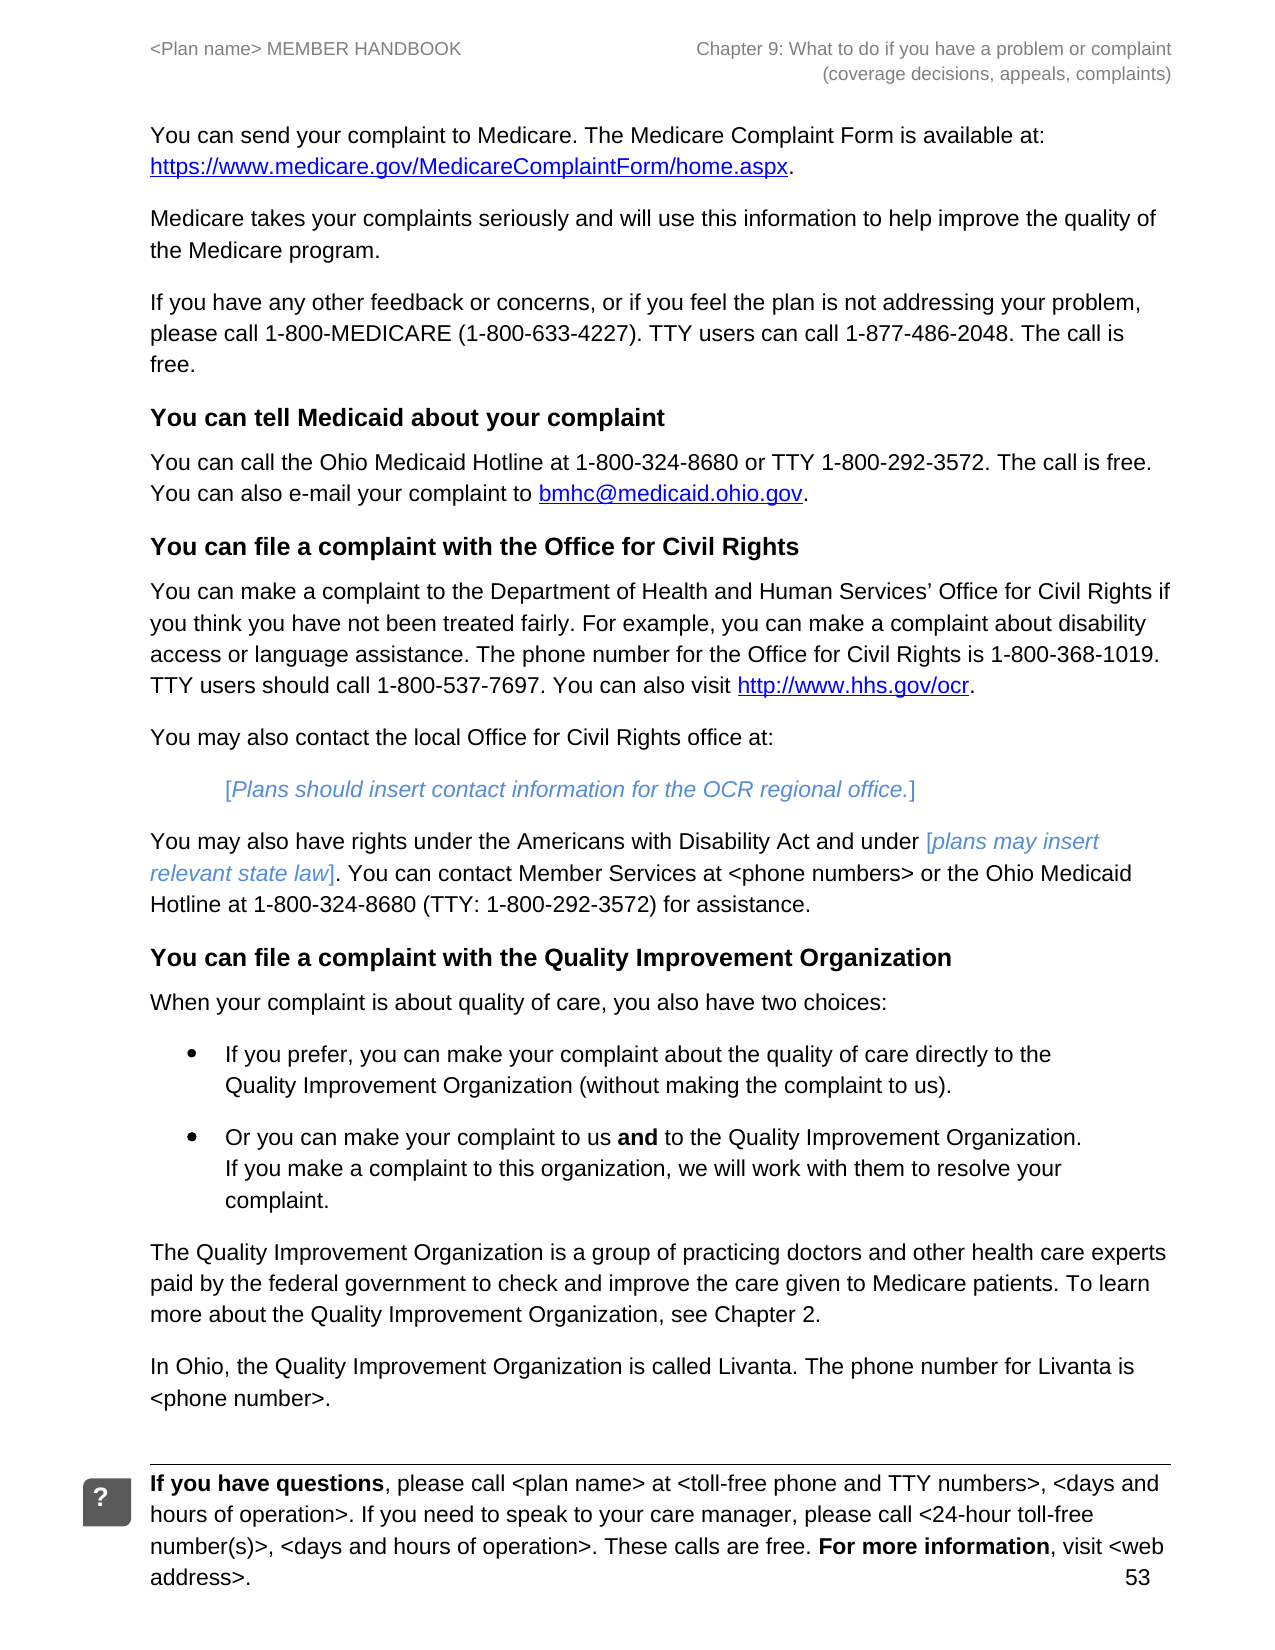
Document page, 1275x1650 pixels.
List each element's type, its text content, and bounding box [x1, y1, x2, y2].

text If you have any other feedback or concerns, or if you feel the plan is not addressing your problem, please call 1-800-MEDICARE (1-800-633-4227). TTY users can call 1-877-486-2048. The call is free. [150, 285, 1171, 379]
text You can call the Ohio Medicaid Hotline at 1-800-324-8680 or TTY 1-800-292-3572. The call is free. You can also e-mail your complaint to bmhc@medicaid.ohio.gov. [150, 446, 1171, 508]
text You may also have rights under the Americans with Disability Act and under [plans may insert relevant state law]. You can contact Member Services at <phone numbers> or the Ohio Medicaid Hotline at 1-800-324-8680 (TTY: 1-800-292-3572) for assistance. [150, 825, 1171, 918]
text Medicare takes your complaints seriously and will use this information to help improve the quality of the Medicare program. [150, 202, 1171, 264]
subtitle You can tell Medicaid about your complaint [150, 400, 1096, 433]
text [Plans should insert contact information for the OCR regional office.] [225, 773, 1096, 804]
text When your complaint is about quality of care, you also have two choices: [150, 985, 1171, 1016]
list The Quality Improvement Organization is a group of practicing doctors and other health care experts paid by the federal government to check and improve the care given to Medicare patients. To learn more about the Quality Improvement Organization, see Chapter 2. [150, 1235, 1171, 1329]
subtitle You can file a complaint with the Office for Civil Rights [150, 529, 1096, 562]
list In Ohio, the Quality Improvement Organization is called Livanta. The phone number for Livanta is <phone number>. [150, 1350, 1171, 1412]
list If you prefer, you can make your complaint about the quality of care directly to the Quality Improvement Organization (without making the complaint to us). [187, 1037, 1096, 1100]
text You can send your complaint to Medicare. The Medicare Complaint Form is available at: https://www.medicare.gov/MedicareComplaintForm/home.aspx. [150, 118, 1171, 181]
subtitle You can file a complaint with the Quality Improvement Organization [150, 939, 1096, 973]
text You may also contact the local Office for Civil Rights office at: [150, 721, 1171, 752]
list Or you can make your complaint to us and to the Quality Improvement Organization. If you make a complaint to this organization, we will work with them to resolve your complaint. [187, 1121, 1096, 1214]
text You can make a complaint to the Department of Health and Human Services’ Office for Civil Rights if you think you have not been treated fairly. For example, you can make a complaint about disability access or language assistance. The phone number for the Office for Civil Rights is 1-800-368-1019. TTY users should call 1-800-537-7697. You can also visit http://www.hhs.gov/ocr. [150, 575, 1171, 700]
